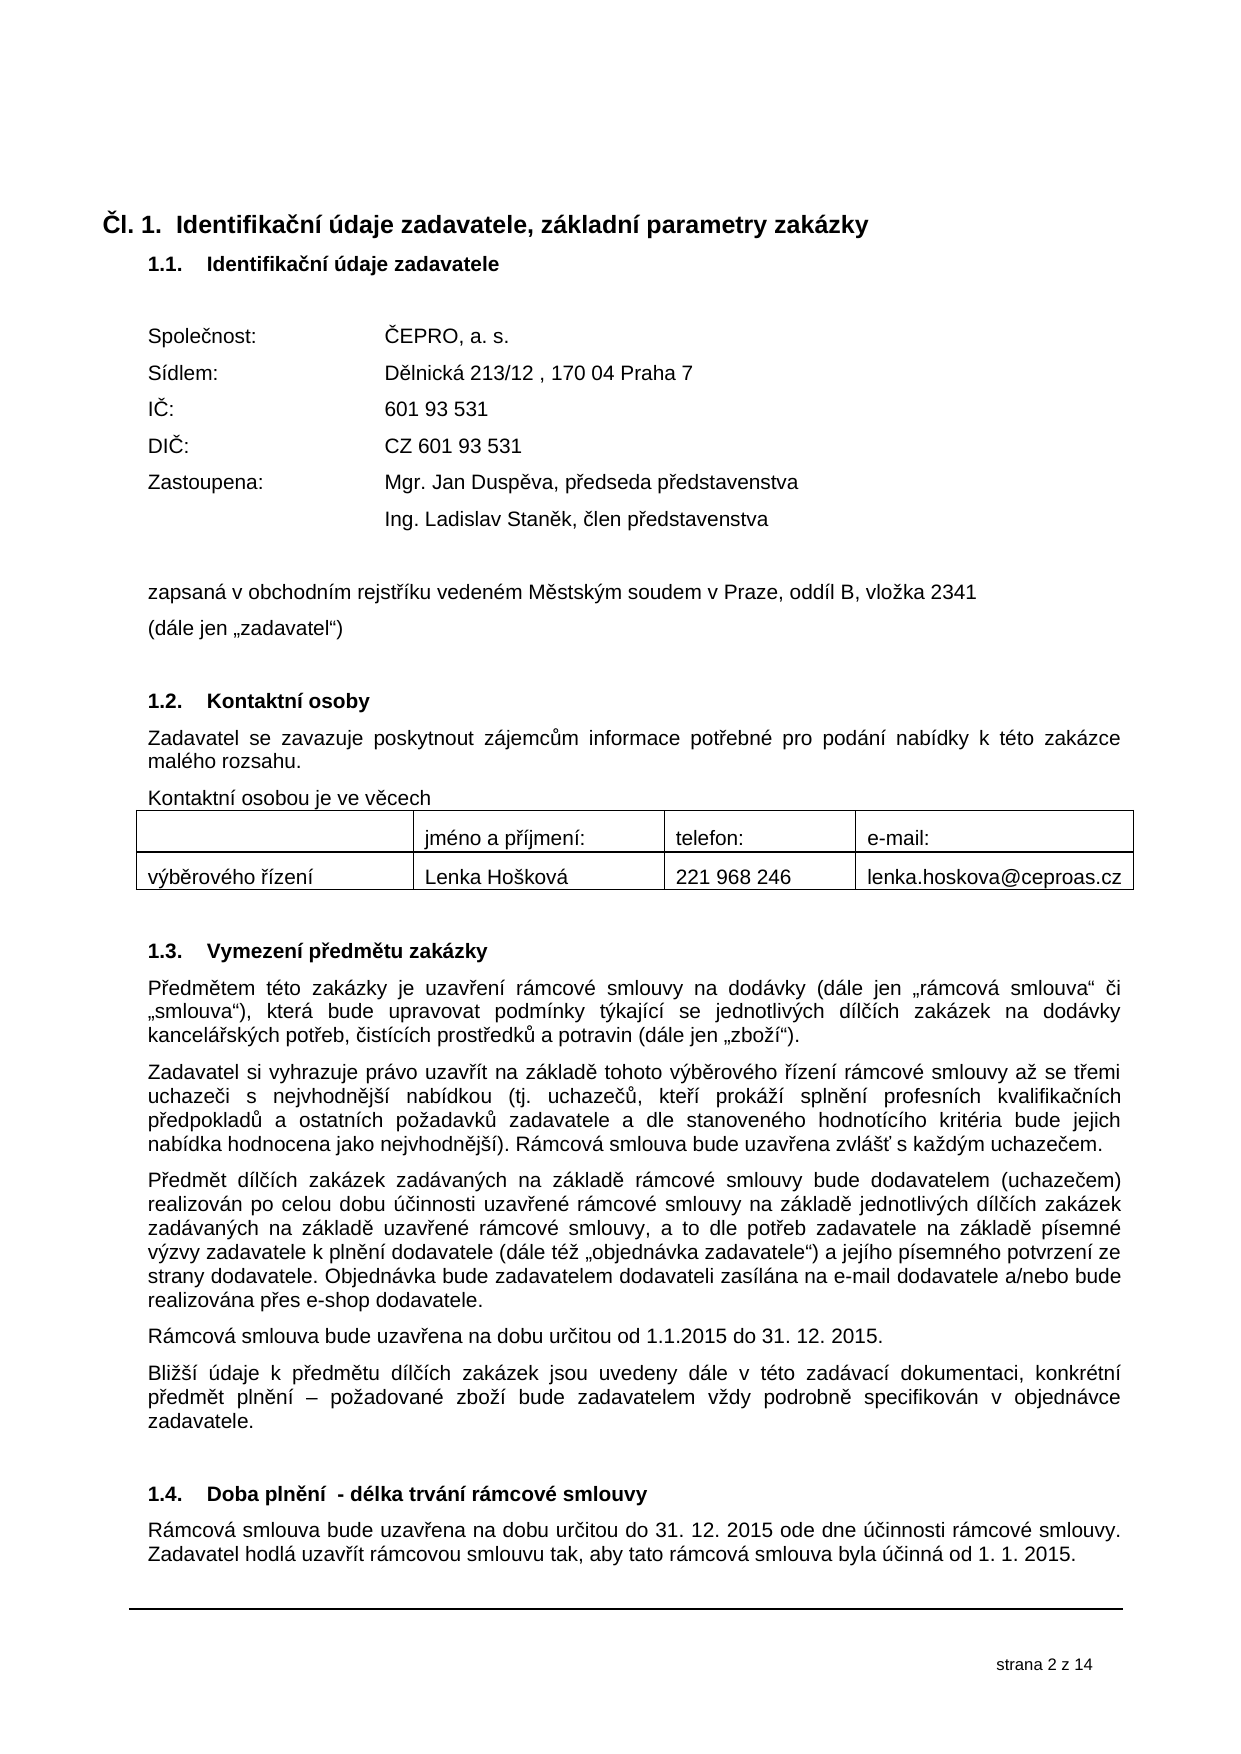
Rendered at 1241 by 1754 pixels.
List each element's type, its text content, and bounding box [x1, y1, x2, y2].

text Kontaktní osoby [148, 689, 1122, 713]
text IČ: 601 93 531 [148, 397, 1122, 421]
text Zadavatel se zavazuje poskytnout zájemcům informace potřebné pro podání nabídky k této zakázce malého rozsahu. [148, 725, 1122, 773]
table_header e-mail: [856, 811, 1133, 851]
text Rámcová smlouva bude uzavřena na dobu určitou do 31. 12. 2015 ode dne účinnosti rámcové smlouvy. Zadavatel hodlá uzavřít rámcovou smlouvu tak, aby tato rámcová smlouva byla účinná od 1. 1. 2015. [148, 1518, 1122, 1566]
table_cell 221 968 246 [665, 853, 855, 889]
text Předmětem této zakázky je uzavření rámcové smlouvy na dodávky (dále jen „rámcová smlouva“ či „smlouva“), která bude upravovat podmínky týkající se jednotlivých dílčích zakázek na dodávky kancelářských potřeb, čistících prostředků a potravin (dále jen „zboží“). [148, 975, 1122, 1047]
text Sídlem: Dělnická 213/12 , 170 04 Praha 7 [148, 361, 1122, 385]
text (dále jen „zadavatel“) [148, 616, 1122, 640]
text zapsaná v obchodním rejstříku vedeném Městským soudem v Praze, oddíl B, vložka 2341 [148, 579, 1122, 603]
text Zastoupena: Mgr. Jan Duspěva, předseda představenstva [148, 470, 1122, 494]
table_header telefon: [665, 811, 855, 851]
text Rámcová smlouva bude uzavřena na dobu určitou od 1.1.2015 do 31. 12. 2015. [148, 1324, 1122, 1348]
text Bližší údaje k předmětu dílčích zakázek jsou uvedeny dále v této zadávací dokumentaci, konkrétní předmět plnění – požadované zboží bude zadavatelem vždy podrobně specifikován v objednávce zadavatele. [148, 1361, 1122, 1433]
table_cell lenka.hoskova@ceproas.cz [856, 853, 1133, 889]
text Ing. Ladislav Staněk, člen představenstva [148, 507, 1122, 531]
text Identifikační údaje zadavatele [148, 251, 1122, 275]
text Zadavatel si vyhrazuje právo uzavřít na základě tohoto výběrového řízení rámcové smlouvy až se třemi uchazeči s nejvhodnější nabídkou (tj. uchazečů, kteří prokáží splnění profesních kvalifikačních předpokladů a ostatních požadavků zadavatele a dle stanoveného hodnotícího kritéria bude jejich nabídka hodnocena jako nejvhodnější). Rámcová smlouva bude uzavřena zvlášť s každým uchazečem. [148, 1060, 1122, 1156]
table_cell Lenka Hošková [414, 853, 664, 889]
text Předmět dílčích zakázek zadávaných na základě rámcové smlouvy bude dodavatelem (uchazečem) realizován po celou dobu účinnosti uzavřené rámcové smlouvy na základě jednotlivých dílčích zakázek zadávaných na základě uzavřené rámcové smlouvy, a to dle potřeb zadavatele na základě písemné výzvy zadavatele k plnění dodavatele (dále též „objednávka zadavatele“) a jejího písemného potvrzení ze strany dodavatele. Objednávka bude zadavatelem dodavateli zasílána na e-mail dodavatele a/nebo bude realizována přes e-shop dodavatele. [148, 1168, 1122, 1312]
table_header [137, 811, 413, 851]
text Společnost: ČEPRO, a. s. [148, 324, 1122, 348]
text Identifikační údaje zadavatele, základní parametry zakázky [102, 210, 1122, 239]
text Kontaktní osobou je ve věcech [148, 786, 1122, 810]
text DIČ: CZ 601 93 531 [148, 434, 1122, 458]
table_header jméno a příjmení: [414, 811, 664, 851]
text Vymezení předmětu zakázky [148, 939, 1122, 963]
table_cell výběrového řízení [137, 853, 413, 889]
text Doba plnění - délka trvání rámcové smlouvy [148, 1482, 1122, 1506]
